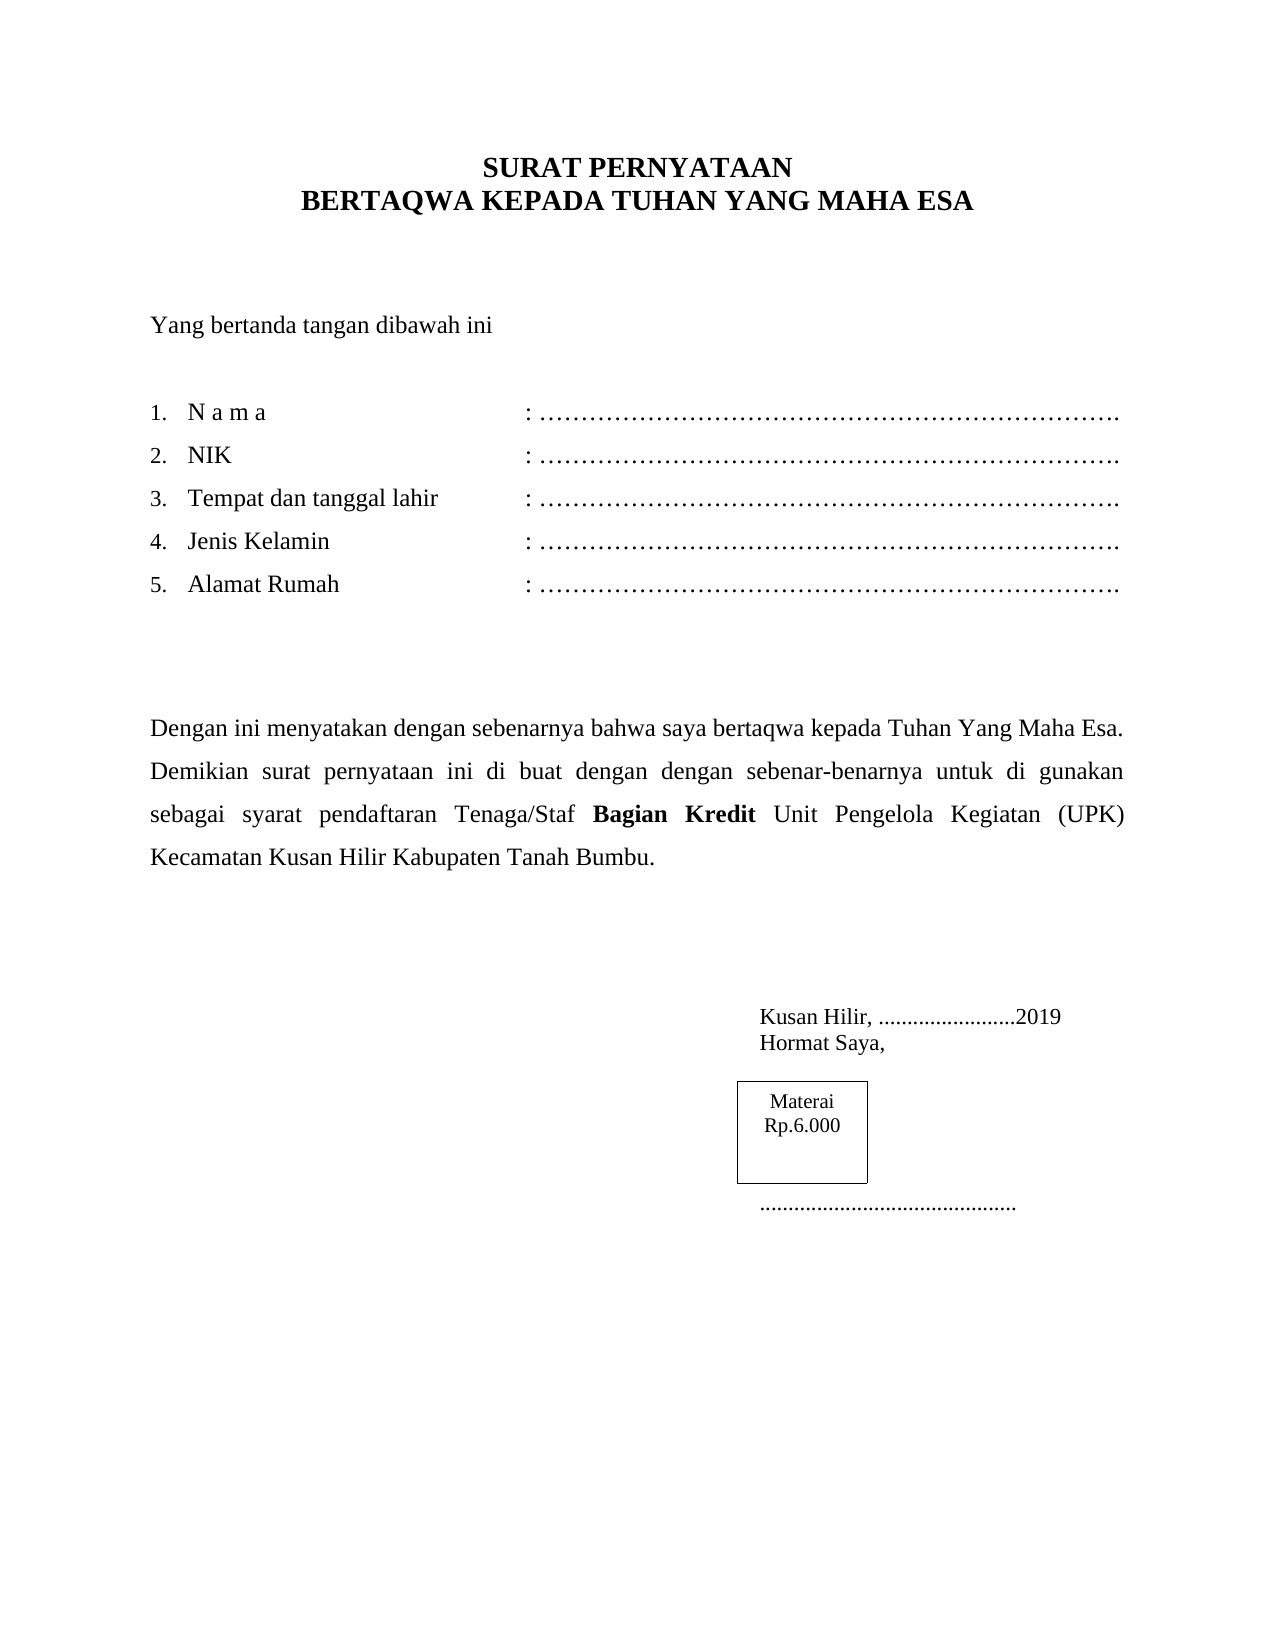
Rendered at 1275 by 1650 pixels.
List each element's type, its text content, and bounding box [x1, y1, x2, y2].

text Yang bertanda tangan dibawah ini [150, 311, 1125, 339]
text BERTAQWA KEPADA TUHAN YANG MAHA ESA [150, 183, 1125, 217]
list ............................................. [759, 1136, 1125, 1216]
list N a m a : ……………………………………………………………. [150, 397, 1125, 426]
list Alamat Rumah : ……………………………………………………………. [150, 569, 1125, 598]
text Dengan ini menyatakan dengan sebenarnya bahwa saya bertaqwa kepada Tuhan Yang Maha Esa. [150, 713, 1125, 742]
text SURAT PERNYATAAN [150, 150, 1125, 183]
list Tempat dan tanggal lahir : ……………………………………………………………. [150, 483, 1125, 512]
list Kusan Hilir, ........................2019 Hormat Saya, [759, 1003, 1125, 1056]
list NIK : ……………………………………………………………. [150, 440, 1125, 469]
list Jenis Kelamin : ……………………………………………………………. [150, 526, 1125, 555]
text Demikian surat pernyataan ini di buat dengan dengan sebenar-benarnya untuk di gunakan sebagai syarat pendaftaran Tenaga/Staf Bagian Kredit Unit Pengelola Kegiatan (UPK) Kecamatan Kusan Hilir Kabupaten Tanah Bumbu. [150, 756, 1125, 871]
